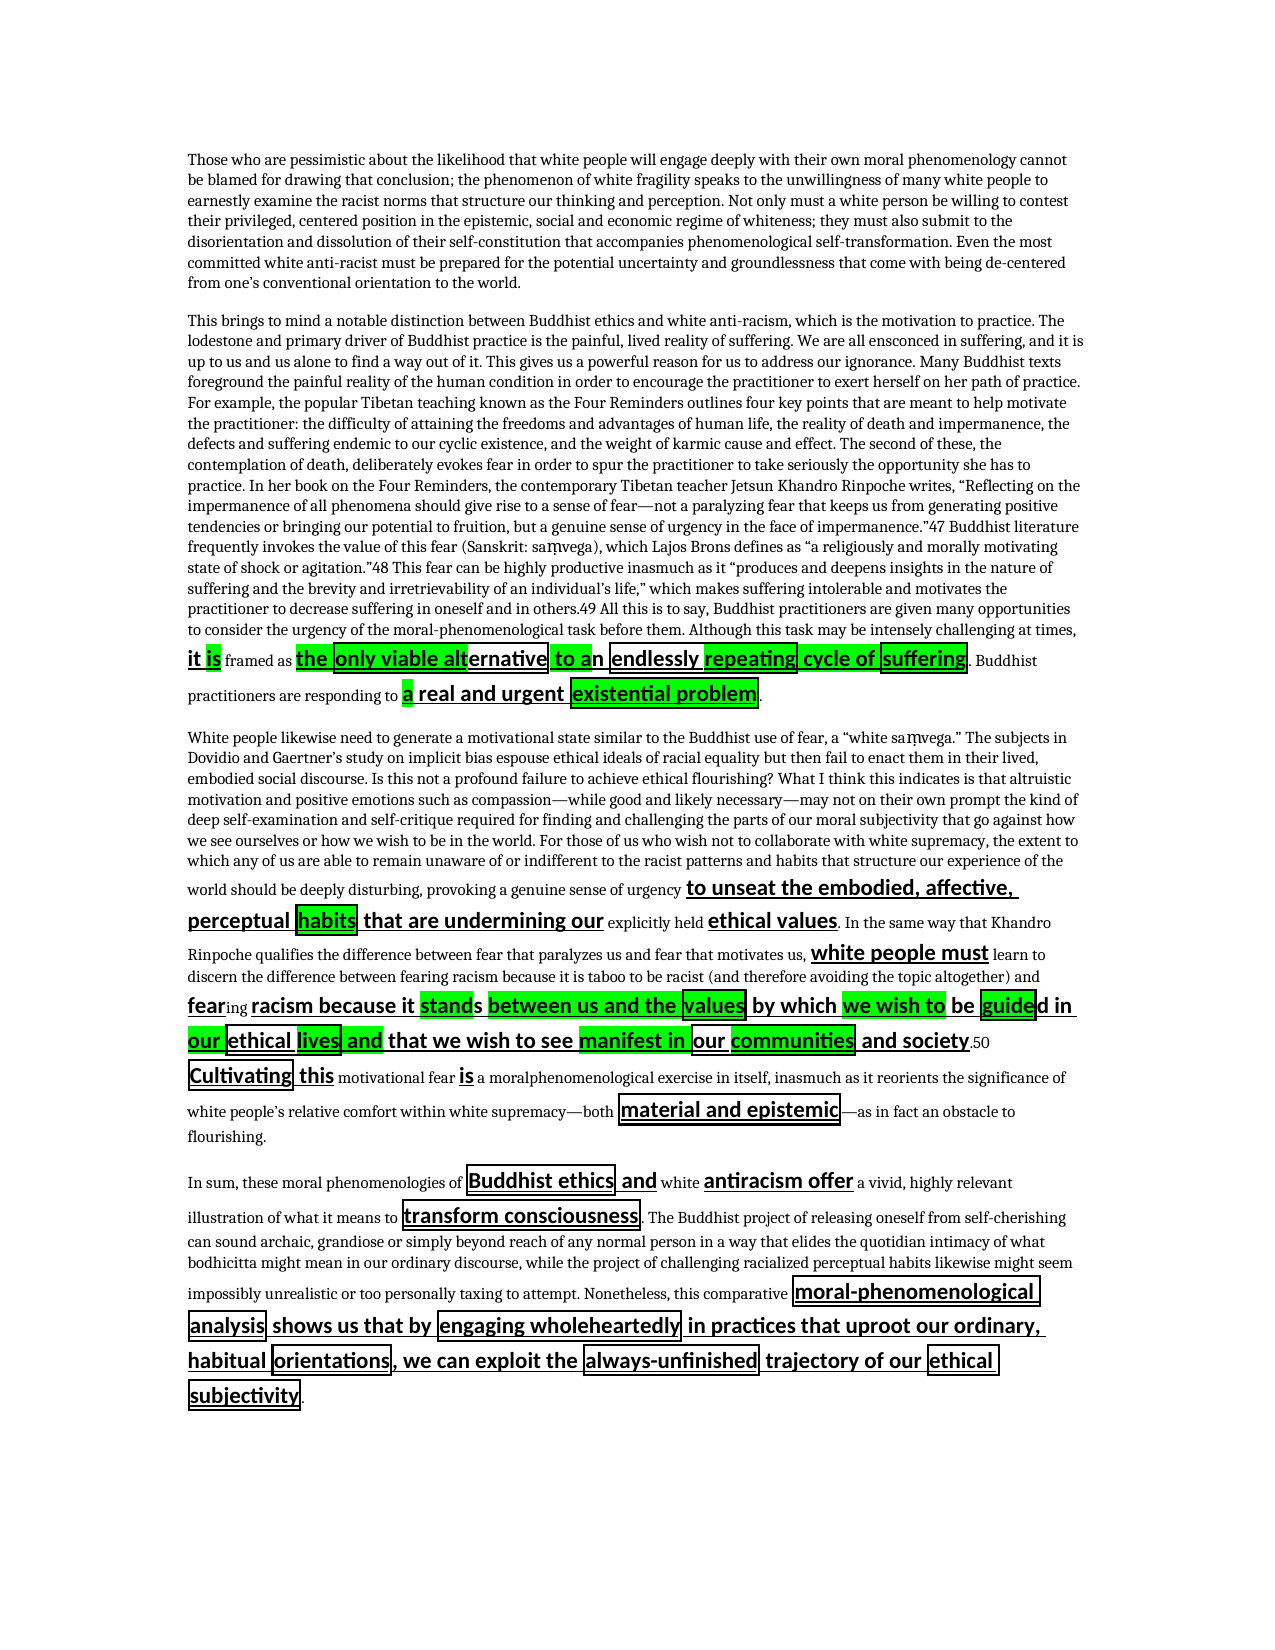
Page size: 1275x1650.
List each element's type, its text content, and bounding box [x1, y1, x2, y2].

text In sum, these moral phenomenologies of Buddhist ethics and white antiracism offer a vivid, highly relevant illustration of what it means to transform consciousness. The Buddhist project of releasing oneself from self-cherishing can sound archaic, grandiose or simply beyond reach of any normal person in a way that elides the quotidian intimacy of what bodhicitta might mean in our ordinary discourse, while the project of challenging racialized perceptual habits likewise might seem impossibly unrealistic or too personally taxing to attempt. Nonetheless, this comparative moral-phenomenological analysis shows us that by engaging wholeheartedly in practices that uproot our ordinary, habitual orientations, we can exploit the always-unfinished trajectory of our ethical subjectivity. [187, 1164, 1087, 1411]
text Those who are pessimistic about the likelihood that white people will engage deeply with their own moral phenomenology cannot be blamed for drawing that conclusion; the phenomenon of white fragility speaks to the unwillingness of many white people to earnestly examine the racist norms that structure our thinking and perception. Not only must a white person be willing to contest their privileged, centered position in the epistemic, social and economic regime of whiteness; they must also submit to the disorientation and dissolution of their self-constitution that accompanies phenomenological self-transformation. Even the most committed white anti-racist must be prepared for the potential uncertainty and groundlessness that come with being de-centered from one’s conventional orientation to the world. [187, 150, 1087, 293]
text This brings to mind a notable distinction between Buddhist ethics and white anti-racism, which is the motivation to practice. The lodestone and primary driver of Buddhist practice is the painful, lived reality of suffering. We are all ensconced in suffering, and it is up to us and us alone to find a way out of it. This gives us a powerful reason for us to address our ignorance. Many Buddhist texts foreground the painful reality of the human condition in order to encourage the practitioner to exert herself on her path of practice. For example, the popular Tibetan teaching known as the Four Reminders outlines four key points that are meant to help motivate the practitioner: the difficulty of attaining the freedoms and advantages of human life, the reality of death and impermanence, the defects and suffering endemic to our cyclic existence, and the weight of karmic cause and effect. The second of these, the contemplation of death, deliberately evokes fear in order to spur the practitioner to take seriously the opportunity she has to practice. In her book on the Four Reminders, the contemporary Tibetan teacher Jetsun Khandro Rinpoche writes, “Reflecting on the impermanence of all phenomena should give rise to a sense of fear—not a paralyzing fear that keeps us from generating positive tendencies or bringing our potential to fruition, but a genuine sense of urgency in the face of impermanence.”47 Buddhist literature frequently invokes the value of this fear (Sanskrit: saṃvega), which Lajos Brons defines as “a religiously and morally motivating state of shock or agitation.”48 This fear can be highly productive inasmuch as it “produces and deepens insights in the nature of suffering and the brevity and irretrievability of an individual’s life,” which makes suffering intolerable and motivates the practitioner to decrease suffering in oneself and in others.49 All this is to say, Buddhist practitioners are given many opportunities to consider the urgency of the moral-phenomenological task before them. Although this task may be intensely challenging at times, it is framed as the only viable alternative to an endlessly repeating cycle of suffering. Buddhist practitioners are responding to a real and urgent existential problem. [187, 311, 1087, 709]
text White people likewise need to generate a motivational state similar to the Buddhist use of fear, a “white saṃvega.” The subjects in Dovidio and Gaertner’s study on implicit bias espouse ethical ideals of racial equality but then fail to enact them in their lived, embodied social discourse. Is this not a profound failure to achieve ethical flourishing? What I think this indicates is that altruistic motivation and positive emotions such as compassion—while good and likely necessary—may not on their own prompt the kind of deep self-examination and self-critique required for finding and challenging the parts of our moral subjectivity that go against how we see ourselves or how we wish to be in the world. For those of us who wish not to collaborate with white supremacy, the extent to which any of us are able to remain unaware of or indifferent to the racist patterns and habits that structure our experience of the world should be deeply disturbing, provoking a genuine sense of urgency to unseat the embodied, affective, perceptual habits that are undermining our explicitly held ethical values. In the same way that Khandro Rinpoche qualifies the difference between fear that paralyzes us and fear that motivates us, white people must learn to discern the difference between fearing racism because it is taboo to be racist (and therefore avoiding the topic altogether) and fearing racism because it stands between us and the values by which we wish to be guided in our ethical lives and that we wish to see manifest in our communities and society.50 Cultivating this motivational fear is a moralphenomenological exercise in itself, inasmuch as it reorients the significance of white people’s relative comfort within white supremacy—both material and epistemic—as in fact an obstacle to flourishing. [187, 728, 1087, 1146]
